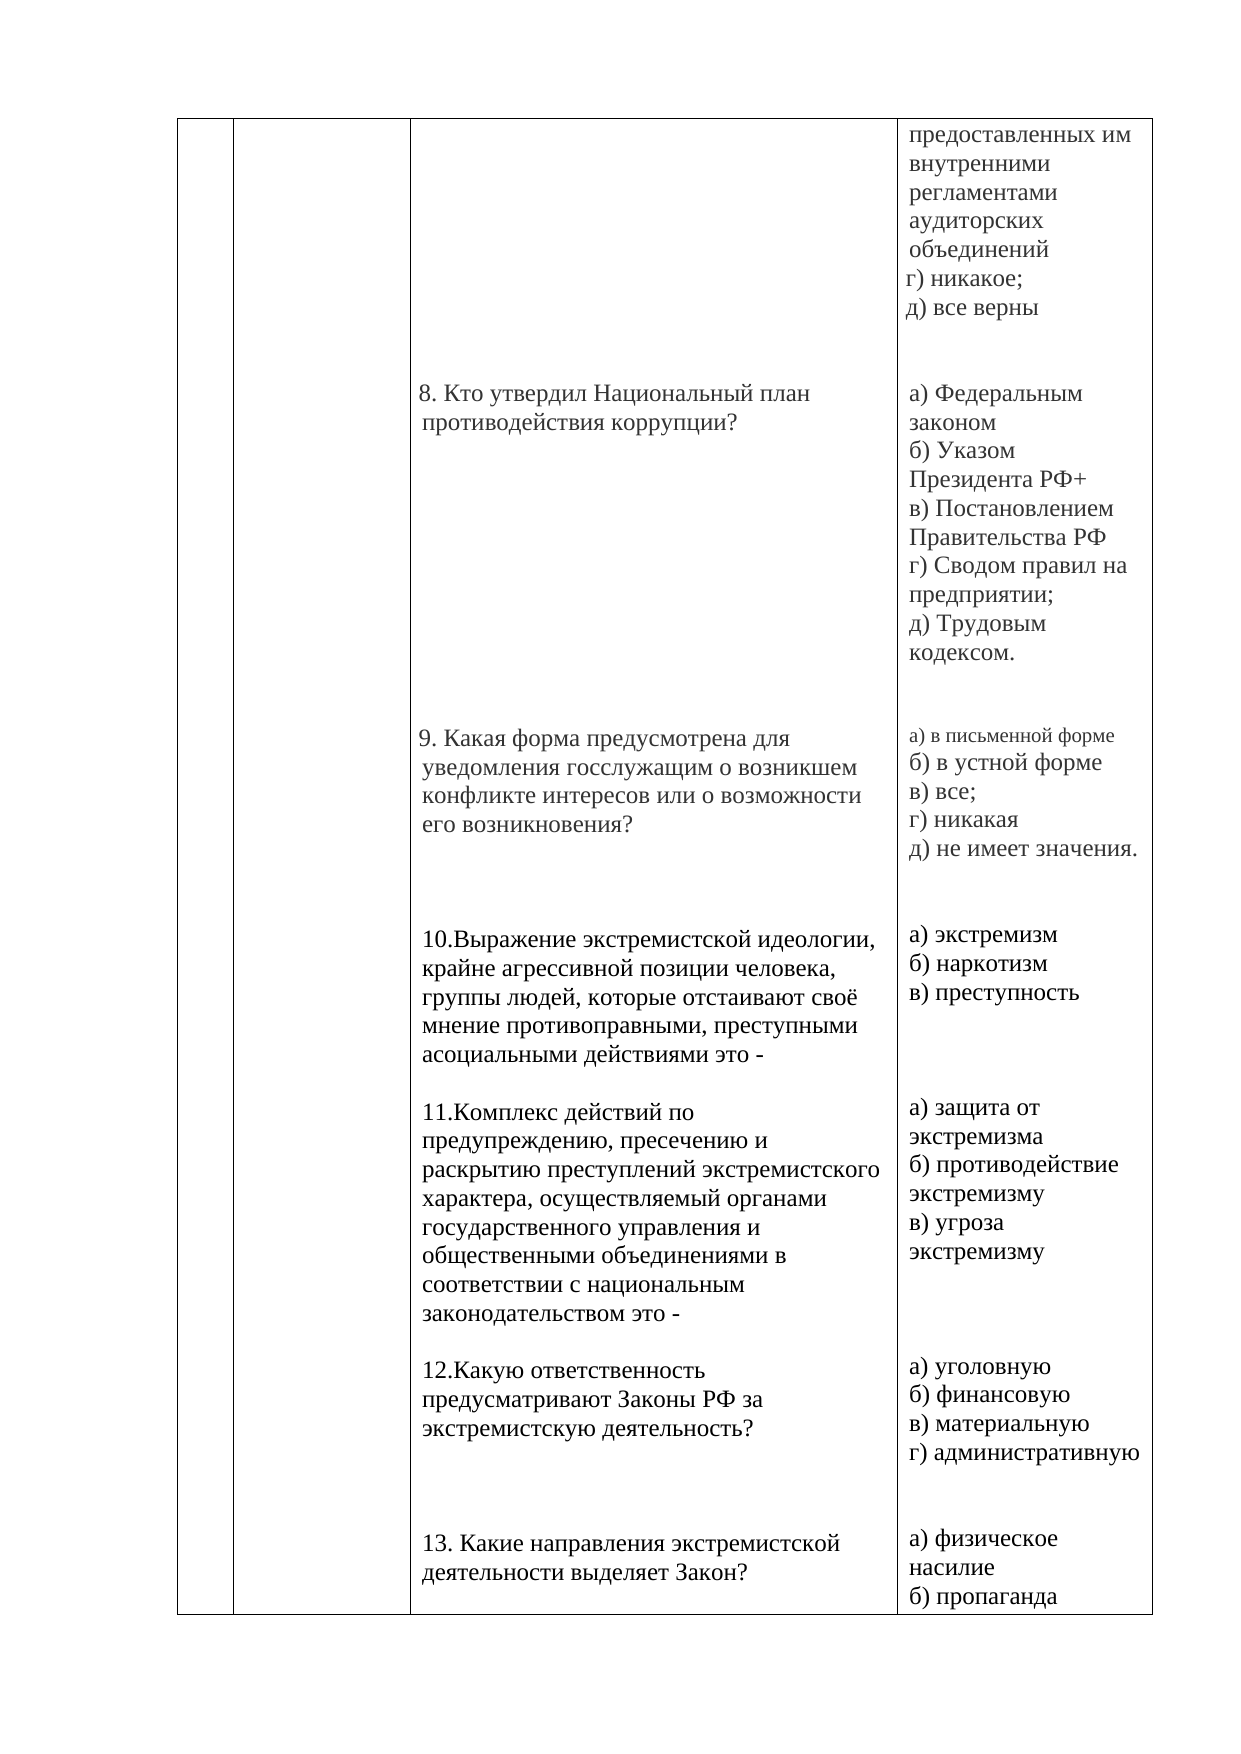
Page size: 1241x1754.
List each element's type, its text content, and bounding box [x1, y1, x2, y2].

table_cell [411, 119, 897, 1614]
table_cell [234, 119, 410, 1614]
table_cell 2 [178, 119, 233, 1614]
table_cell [898, 119, 1152, 1614]
